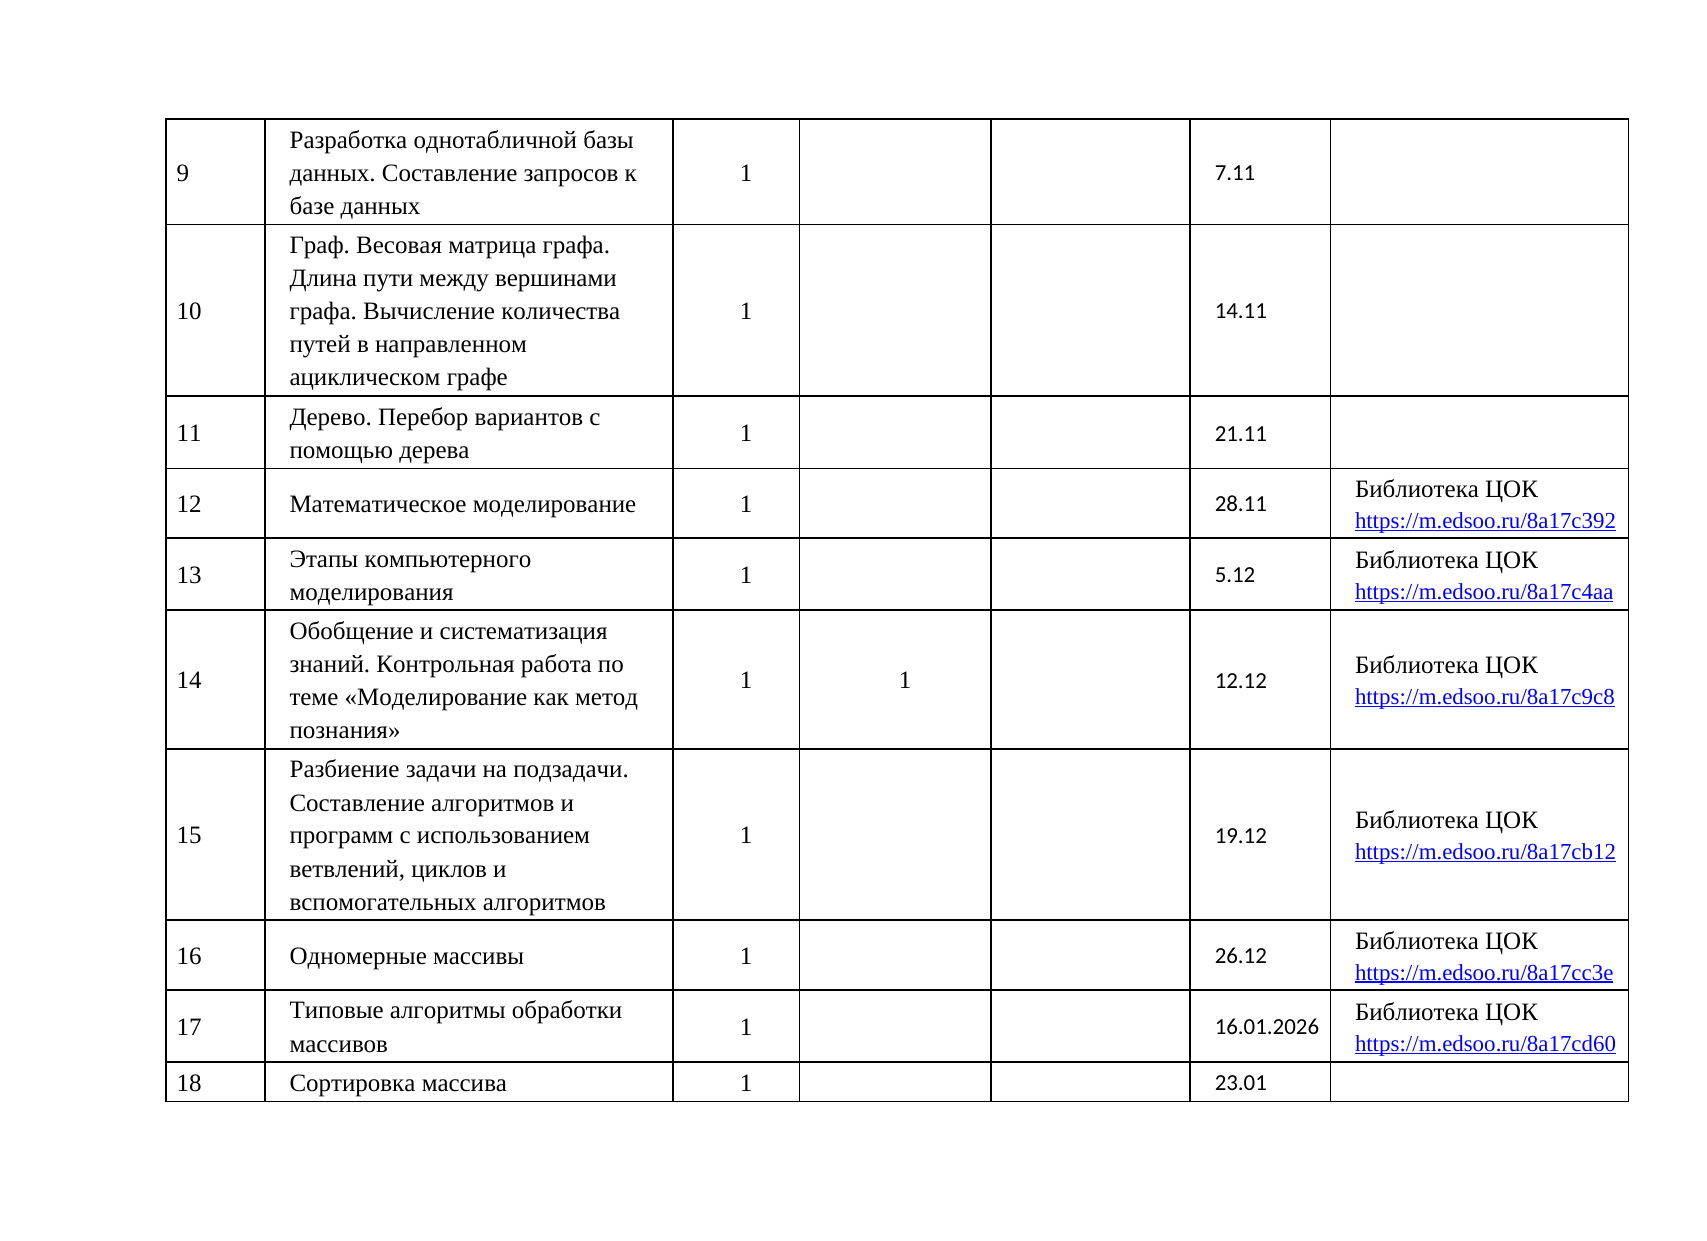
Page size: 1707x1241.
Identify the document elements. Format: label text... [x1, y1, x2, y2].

table_cell 17 [167, 991, 264, 1061]
table_cell Граф. Весовая матрица графа. Длина пути между вершинами графа. Вычисление количества путей в направленном ациклическом графе [266, 225, 672, 395]
table_cell [992, 611, 1189, 748]
table_cell [992, 1063, 1189, 1101]
table_cell Разработка однотабличной базы данных. Составление запросов к базе данных [266, 120, 672, 223]
table_cell [800, 921, 990, 989]
table_cell 28.11 [1191, 469, 1330, 537]
table_cell 7.11 [1191, 120, 1330, 223]
table_cell [992, 469, 1189, 537]
table_cell 1 [674, 750, 799, 919]
table_cell [992, 225, 1189, 395]
table_cell [800, 991, 990, 1061]
table_cell Библиотека ЦОК https://m.edsoo.ru/8a17c4aa [1331, 539, 1628, 609]
table_cell 1 [674, 469, 799, 537]
table_cell 10 [167, 225, 264, 395]
table_cell [800, 120, 990, 223]
table_cell 1 [674, 539, 799, 609]
table_cell [800, 539, 990, 609]
table_cell 26.12 [1191, 921, 1330, 989]
table_cell 1 [674, 397, 799, 467]
table_cell [800, 469, 990, 537]
table_cell 16.01.2026 [1191, 991, 1330, 1061]
table_cell Сортировка массива [266, 1063, 672, 1101]
table_cell 12 [167, 469, 264, 537]
table_cell [992, 539, 1189, 609]
table_cell Библиотека ЦОК https://m.edsoo.ru/8a17cd60 [1331, 991, 1628, 1061]
table_cell Библиотека ЦОК https://m.edsoo.ru/8a17cb12 [1331, 750, 1628, 919]
table_cell 5.12 [1191, 539, 1330, 609]
table_cell 14 [167, 611, 264, 748]
table_cell Библиотека ЦОК https://m.edsoo.ru/8a17c392 [1331, 469, 1628, 537]
table_cell 15 [167, 750, 264, 919]
table_cell Дерево. Перебор вариантов с помощью дерева [266, 397, 672, 467]
table_cell 1 [674, 120, 799, 223]
table_cell 1 [674, 991, 799, 1061]
table_cell 11 [167, 397, 264, 467]
table_cell 19.12 [1191, 750, 1330, 919]
table_cell 1 [674, 611, 799, 748]
table_cell [1331, 397, 1628, 467]
table_cell Этапы компьютерного моделирования [266, 539, 672, 609]
table_cell [800, 225, 990, 395]
table_cell [800, 397, 990, 467]
table_cell 14.11 [1191, 225, 1330, 395]
table_cell [992, 921, 1189, 989]
table_cell [992, 120, 1189, 223]
table_cell 16 [167, 921, 264, 989]
table_cell 18 [167, 1063, 264, 1101]
table_cell 23.01 [1191, 1063, 1330, 1101]
table_cell 12.12 [1191, 611, 1330, 748]
table_cell 1 [674, 225, 799, 395]
table_cell [992, 991, 1189, 1061]
table_cell Обобщение и систематизация знаний. Контрольная работа по теме «Моделирование как метод познания» [266, 611, 672, 748]
table_cell 1 [674, 921, 799, 989]
table_cell [992, 750, 1189, 919]
table_cell 9 [167, 120, 264, 223]
table_cell Математическое моделирование [266, 469, 672, 537]
table_cell [1331, 225, 1628, 395]
table_cell Разбиение задачи на подзадачи. Составление алгоритмов и программ с использованием ветвлений, циклов и вспомогательных алгоритмов [266, 750, 672, 919]
table_cell 13 [167, 539, 264, 609]
table_cell Типовые алгоритмы обработки массивов [266, 991, 672, 1061]
table_cell [992, 397, 1189, 467]
table_cell 1 [674, 1063, 799, 1101]
table_cell 21.11 [1191, 397, 1330, 467]
table_cell Библиотека ЦОК https://m.edsoo.ru/8a17cc3e [1331, 921, 1628, 989]
table_cell Одномерные массивы [266, 921, 672, 989]
table_cell [800, 1063, 990, 1101]
table_cell [1331, 120, 1628, 223]
table_cell 1 [800, 611, 990, 748]
table_cell [1331, 1063, 1628, 1101]
table_cell Библиотека ЦОК https://m.edsoo.ru/8a17c9c8 [1331, 611, 1628, 748]
table_cell [800, 750, 990, 919]
